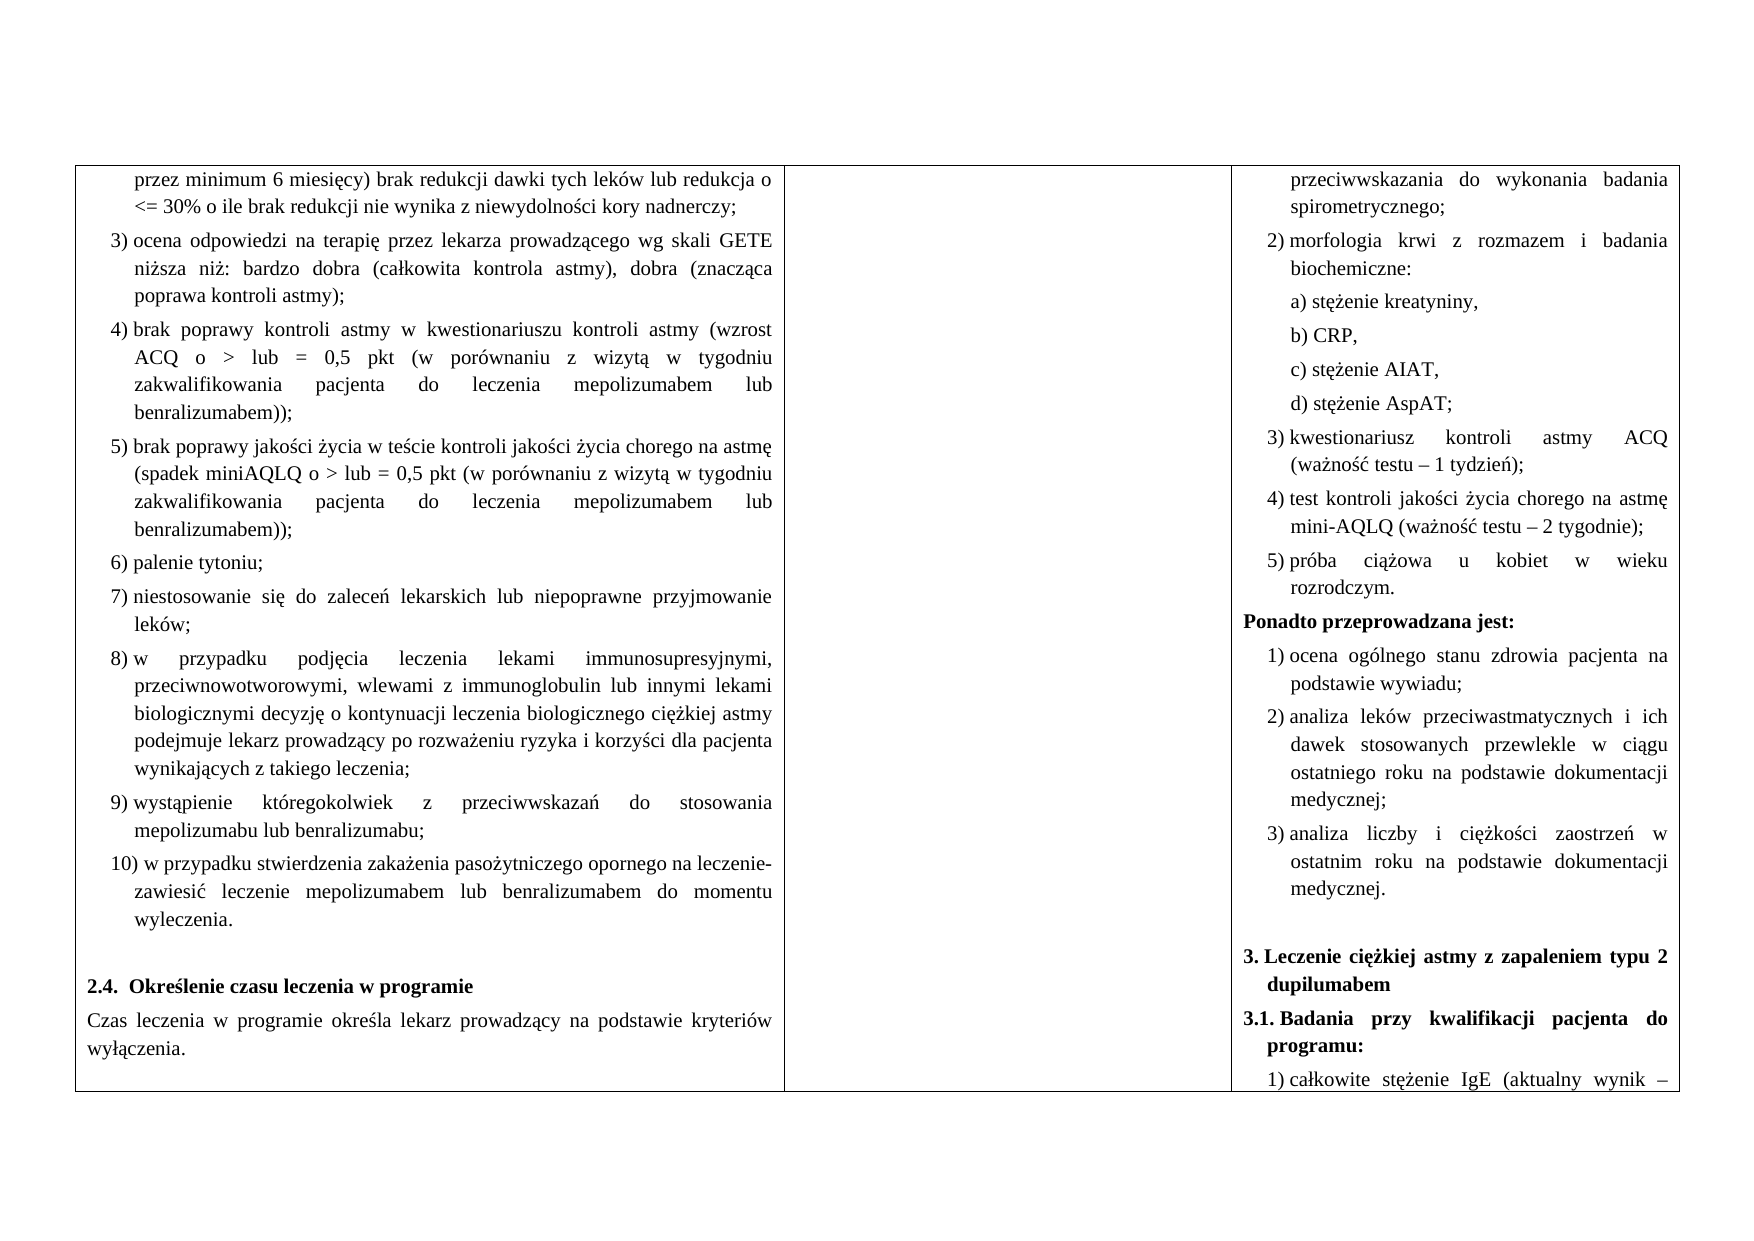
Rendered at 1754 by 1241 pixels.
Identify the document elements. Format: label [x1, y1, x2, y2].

table_cell [785, 166, 1231, 1091]
table_cell [76, 166, 784, 1091]
table_cell [1232, 166, 1679, 1091]
